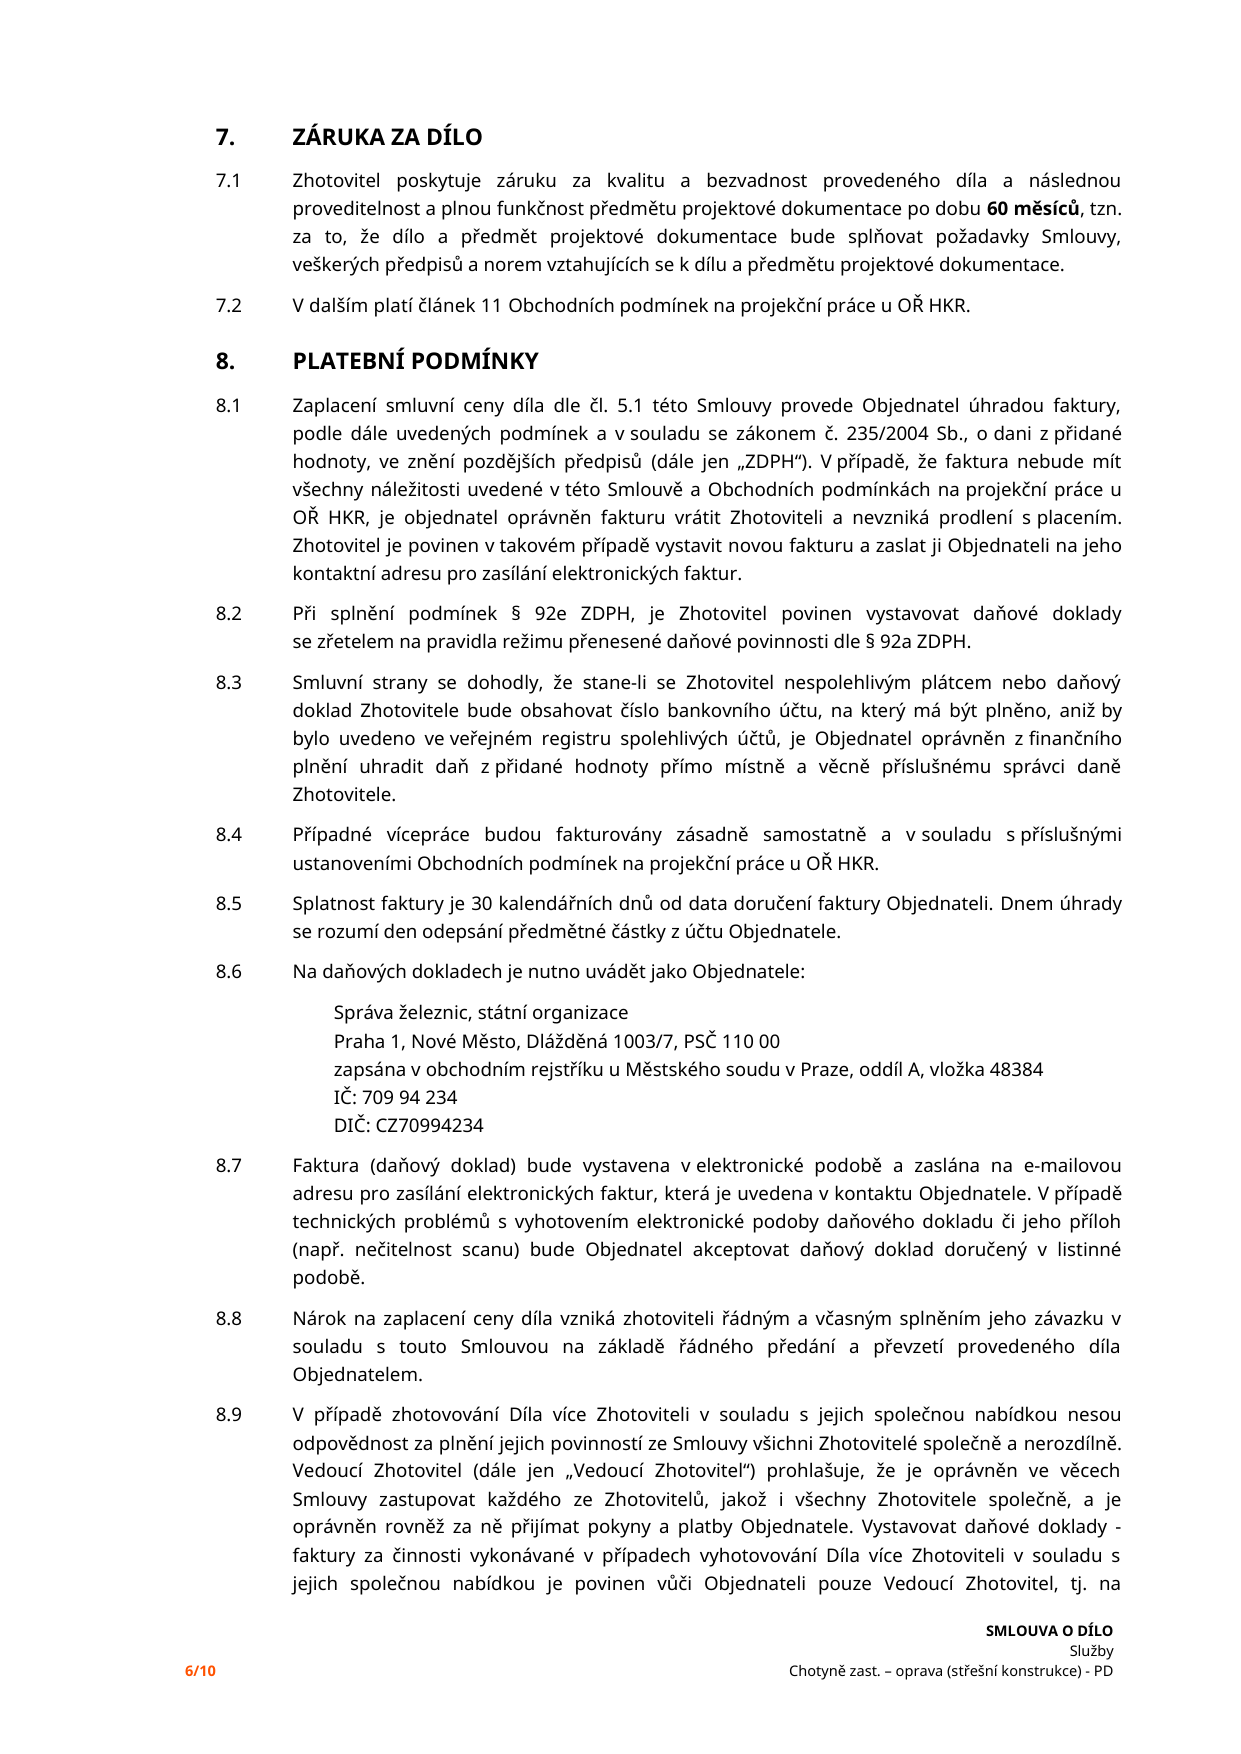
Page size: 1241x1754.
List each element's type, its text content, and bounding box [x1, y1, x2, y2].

text IČ: 709 94 234 [216, 1084, 1122, 1109]
text PLATEBNÍ PODMÍNKY [216, 345, 1122, 376]
text ZÁRUKA ZA DÍLO [216, 121, 1122, 152]
text Zaplacení smluvní ceny díla dle čl. 5.1 této Smlouvy provede Objednatel úhradou faktury, podle dále uvedených podmínek a v souladu se zákonem č. 235/2004 Sb., o dani z přidané hodnoty, ve znění pozdějších předpisů (dále jen „ZDPH“). V případě, že faktura nebude mít všechny náležitosti uvedené v této Smlouvě a Obchodních podmínkách na projekční práce u OŘ HKR, je objednatel oprávněn fakturu vrátit Zhotoviteli a nevzniká prodlení s placením. Zhotovitel je povinen v takovém případě vystavit novou fakturu a zaslat ji Objednateli na jeho kontaktní adresu pro zasílání elektronických faktur. [216, 392, 1122, 586]
text Smluvní strany se dohodly, že stane-li se Zhotovitel nespolehlivým plátcem nebo daňový doklad Zhotovitele bude obsahovat číslo bankovního účtu, na který má být plněno, aniž by bylo uvedeno ve veřejném registru spolehlivých účtů, je Objednatel oprávněn z finančního plnění uhradit daň z přidané hodnoty přímo místně a věcně příslušnému správci daně Zhotovitele. [216, 669, 1122, 807]
text Správa železnic, státní organizace [216, 999, 1122, 1025]
text DIČ: CZ70994234 [216, 1112, 1122, 1138]
text Na daňových dokladech je nutno uvádět jako Objednatele: [216, 959, 1122, 984]
text Při splnění podmínek § 92e ZDPH, je Zhotovitel povinen vystavovat daňové doklady se zřetelem na pravidla režimu přenesené daňové povinnosti dle § 92a ZDPH. [216, 601, 1122, 654]
text Nárok na zaplacení ceny díla vzniká zhotoviteli řádným a včasným splněním jeho závazku v souladu s touto Smlouvou na základě řádného předání a převzetí provedeného díla Objednatelem. [216, 1305, 1122, 1387]
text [216, 1402, 1122, 1595]
text V dalším platí článek 11 Obchodních podmínek na projekční práce u OŘ HKR. [216, 292, 1122, 318]
text Zhotovitel poskytuje záruku za kvalitu a bezvadnost provedeného díla a následnou proveditelnost a plnou funkčnost předmětu projektové dokumentace po dobu 60 měsíců, tzn. za to, že dílo a předmět projektové dokumentace bude splňovat požadavky Smlouvy, veškerých předpisů a norem vztahujících se k dílu a předmětu projektové dokumentace. [216, 167, 1122, 277]
text Faktura (daňový doklad) bude vystavena v elektronické podobě a zaslána na e-mailovou adresu pro zasílání elektronických faktur, která je uvedena v kontaktu Objednatele. V případě technických problémů s vyhotovením elektronické podoby daňového dokladu či jeho příloh (např. nečitelnost scanu) bude Objednatel akceptovat daňový doklad doručený v listinné podobě. [216, 1153, 1122, 1290]
text Případné vícepráce budou fakturovány zásadně samostatně a v souladu s příslušnými ustanoveními Obchodních podmínek na projekční práce u OŘ HKR. [216, 822, 1122, 875]
text Splatnost faktury je 30 kalendářních dnů od data doručení faktury Objednateli. Dnem úhrady se rozumí den odepsání předmětné částky z účtu Objednatele. [216, 890, 1122, 944]
text zapsána v obchodním rejstříku u Městského soudu v Praze, oddíl A, vložka 48384 [216, 1056, 1122, 1082]
text Praha 1, Nové Město, Dlážděná 1003/7, PSČ 110 00 [216, 1028, 1122, 1053]
